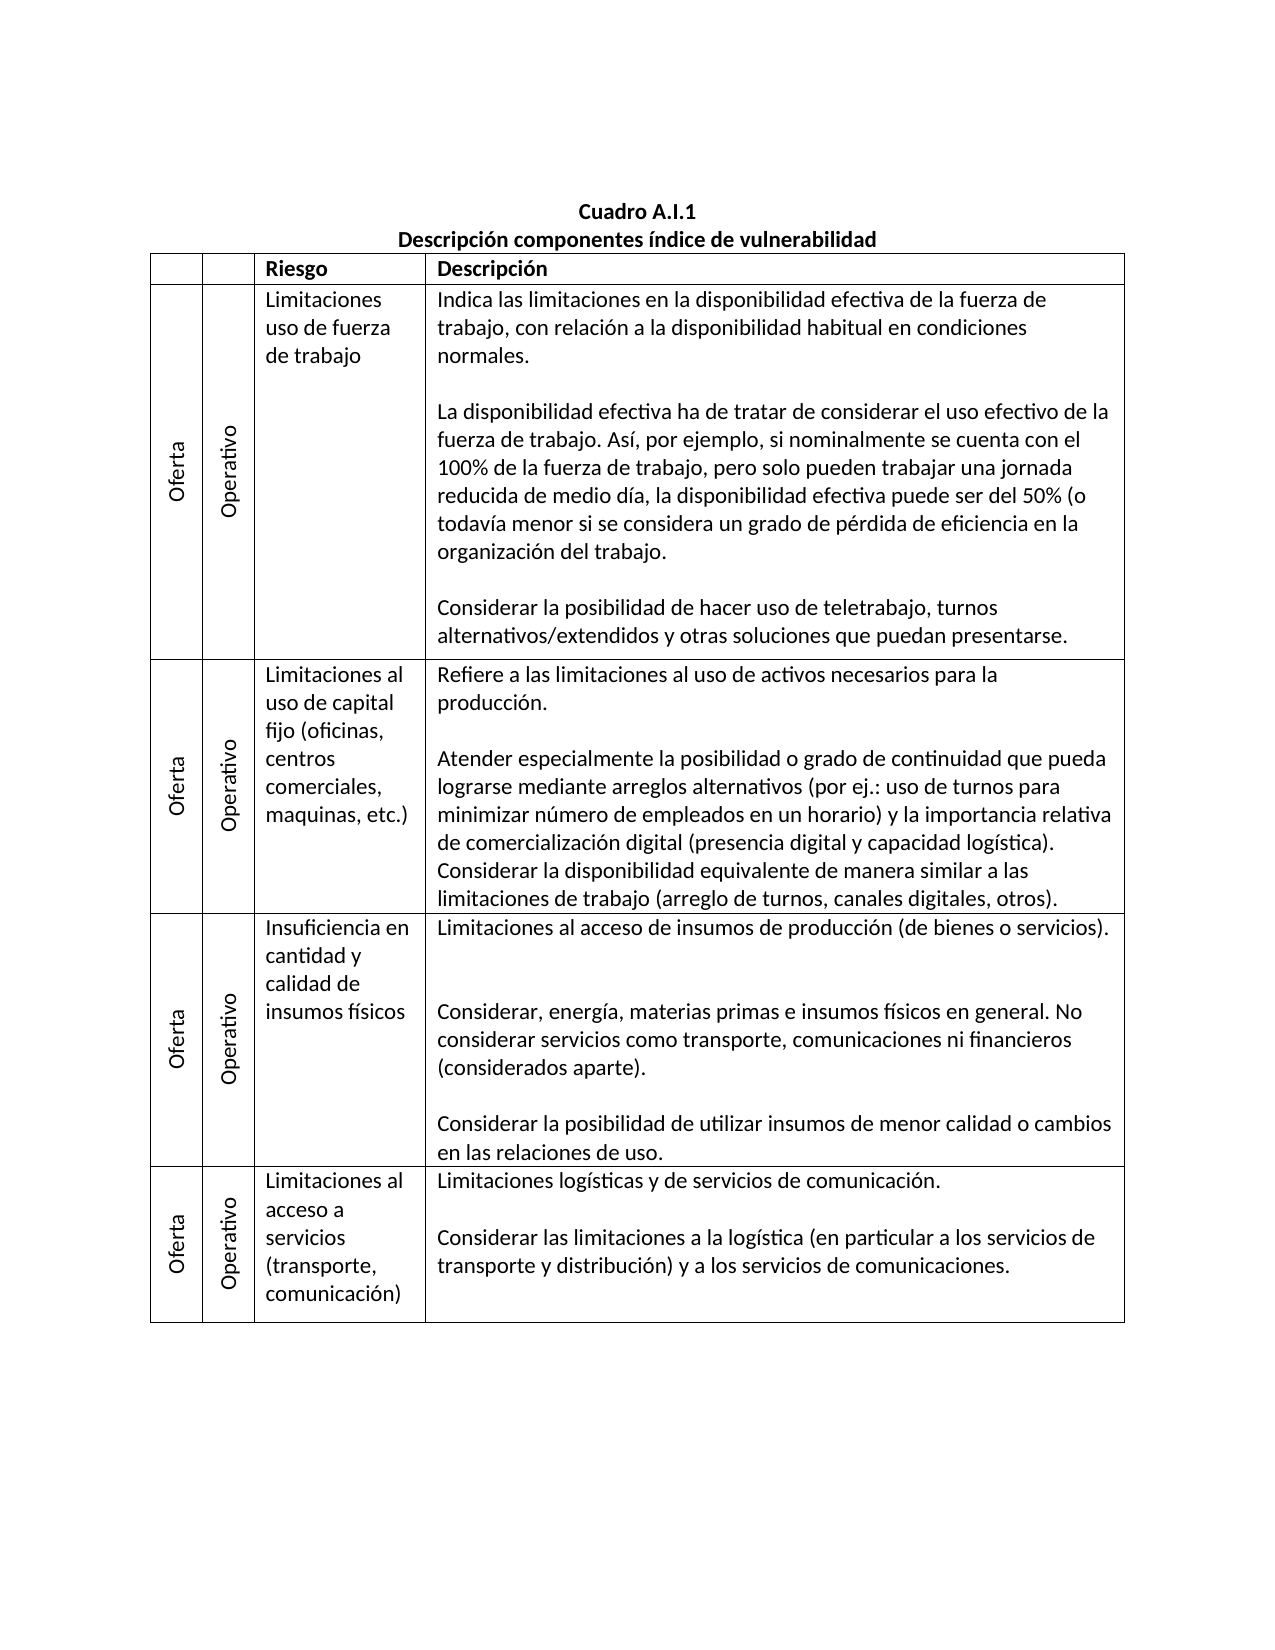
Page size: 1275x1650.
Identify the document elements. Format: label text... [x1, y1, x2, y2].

table_cell Operativo [203, 285, 254, 659]
table_cell Limitaciones uso de fuerza de trabajo [255, 285, 425, 659]
table_header [151, 254, 202, 284]
table_cell Indica las limitaciones en la disponibilidad efectiva de la fuerza de trabajo, con relación a la disponibilidad habitual en condiciones normales. La disponibilidad efectiva ha de tratar de considerar el uso efectivo de la fuerza de trabajo. Así, por ejemplo, si nominalmente se cuenta con el 100% de la fuerza de trabajo, pero solo pueden trabajar una jornada reducida de medio día, la disponibilidad efectiva puede ser del 50% (o todavía menor si se considera un grado de pérdida de eficiencia en la organización del trabajo. Considerar la posibilidad de hacer uso de teletrabajo, turnos alternativos/extendidos y otras soluciones que puedan presentarse. [426, 285, 1124, 659]
text Descripción componentes índice de vulnerabilidad [150, 225, 1125, 253]
table_cell Oferta [151, 285, 202, 659]
table_cell Operativo [203, 1167, 254, 1322]
table_cell Insuficiencia en cantidad y calidad de insumos físicos [255, 914, 425, 1166]
table_cell Limitaciones logísticas y de servicios de comunicación. Considerar las limitaciones a la logística (en particular a los servicios de transporte y distribución) y a los servicios de comunicaciones. [426, 1167, 1124, 1322]
text Cuadro A.I.1 [150, 197, 1125, 225]
table_header Riesgo [255, 254, 425, 284]
table_cell Limitaciones al acceso de insumos de producción (de bienes o servicios). Considerar, energía, materias primas e insumos físicos en general. No considerar servicios como transporte, comunicaciones ni financieros (considerados aparte). Considerar la posibilidad de utilizar insumos de menor calidad o cambios en las relaciones de uso. [426, 914, 1124, 1166]
table_cell Oferta [151, 1167, 202, 1322]
table_cell Operativo [203, 660, 254, 912]
table_header [203, 254, 254, 284]
table_cell Oferta [151, 660, 202, 912]
table_cell Oferta [151, 914, 202, 1166]
table_cell Limitaciones al acceso a servicios (transporte, comunicación) [255, 1167, 425, 1322]
table_cell Limitaciones al uso de capital fijo (oficinas, centros comerciales, maquinas, etc.) [255, 660, 425, 912]
table_cell Operativo [203, 914, 254, 1166]
table_header Descripción [426, 254, 1124, 284]
table_cell Refiere a las limitaciones al uso de activos necesarios para la producción. Atender especialmente la posibilidad o grado de continuidad que pueda lograrse mediante arreglos alternativos (por ej.: uso de turnos para minimizar número de empleados en un horario) y la importancia relativa de comercialización digital (presencia digital y capacidad logística). Considerar la disponibilidad equivalente de manera similar a las limitaciones de trabajo (arreglo de turnos, canales digitales, otros). [426, 660, 1124, 912]
